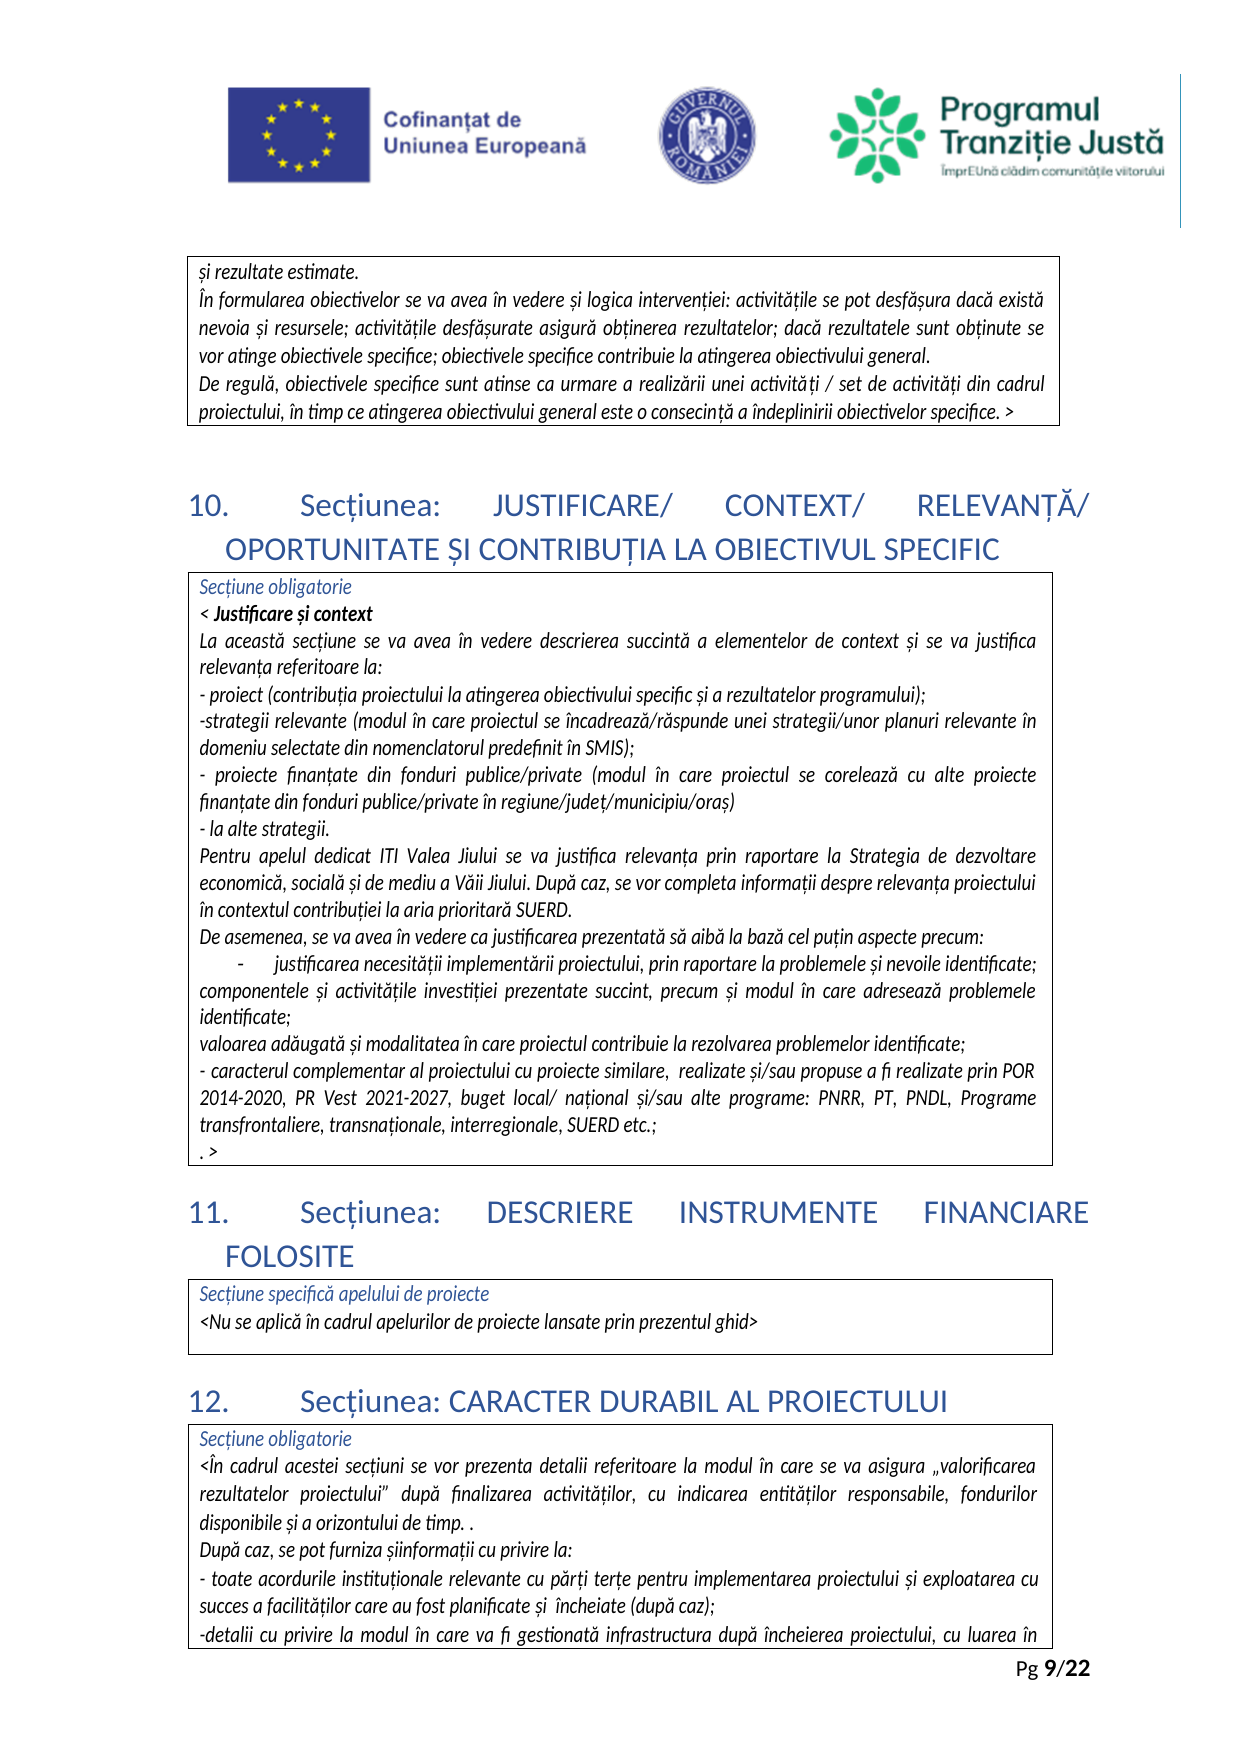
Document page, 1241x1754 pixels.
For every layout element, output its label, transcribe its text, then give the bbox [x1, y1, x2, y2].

subtitle Secțiunea: JUSTIFICARE/ CONTEXT/ RELEVANȚĂ/ OPORTUNITATE ȘI CONTRIBUȚIA LA OBIECTIVUL SPECIFIC [187, 484, 1090, 569]
table_header Secțiune obligatorie < Justificare și context La această secțiune se va avea în vedere descrierea succintă a elementelor de context și se va justifica relevanța referitoare la: - proiect (contribuția proiectului la atingerea obiectivului specific și a rezultatelor programului); -strategii relevante (modul în care proiectul se încadrează/răspunde unei strategii/unor planuri relevante în domeniu selectate din nomenclatorul predefinit în SMIS); - proiecte finanţate din fonduri publice/private (modul în care proiectul se corelează cu alte proiecte finanţate din fonduri publice/private în regiune/judeţ/municipiu/oraș) - la alte strategii. Pentru apelul dedicat ITI Valea Jiului se va justifica relevanța prin raportare la Strategia de dezvoltare economică, socială și de mediu a Văii Jiului. După caz, se vor completa informații despre relevanța proiectului în contextul contribuției la aria prioritară SUERD. De asemenea, se va avea în vedere ca justificarea prezentată să aibă la bază cel puțin aspecte precum: justificarea necesității implementării proiectului, prin raportare la problemele și nevoile identificate; componentele și activitățile investiției prezentate succint, precum și modul în care adresează problemele identificate; valoarea adăugată și modalitatea în care proiectul contribuie la rezolvarea problemelor identificate; - caracterul complementar al proiectului cu proiecte similare, realizate și/sau propuse a fi realizate prin POR 2014-2020, PR Vest 2021-2027, buget local/ național și/sau alte programe: PNRR, PT, PNDL, Programe transfrontaliere, transnaționale, interregionale, SUERD etc.; . > [189, 573, 1052, 1165]
table_header Secțiune specifică apelului de proiecte <Nu se aplică în cadrul apelurilor de proiecte lansate prin prezentul ghid> [189, 1280, 1052, 1354]
subtitle Secțiunea: CARACTER DURABIL AL PROIECTULUI [187, 1380, 1090, 1420]
subtitle Secțiunea: DESCRIERE INSTRUMENTE FINANCIARE FOLOSITE [187, 1191, 1090, 1276]
picture [227, 86, 1167, 188]
